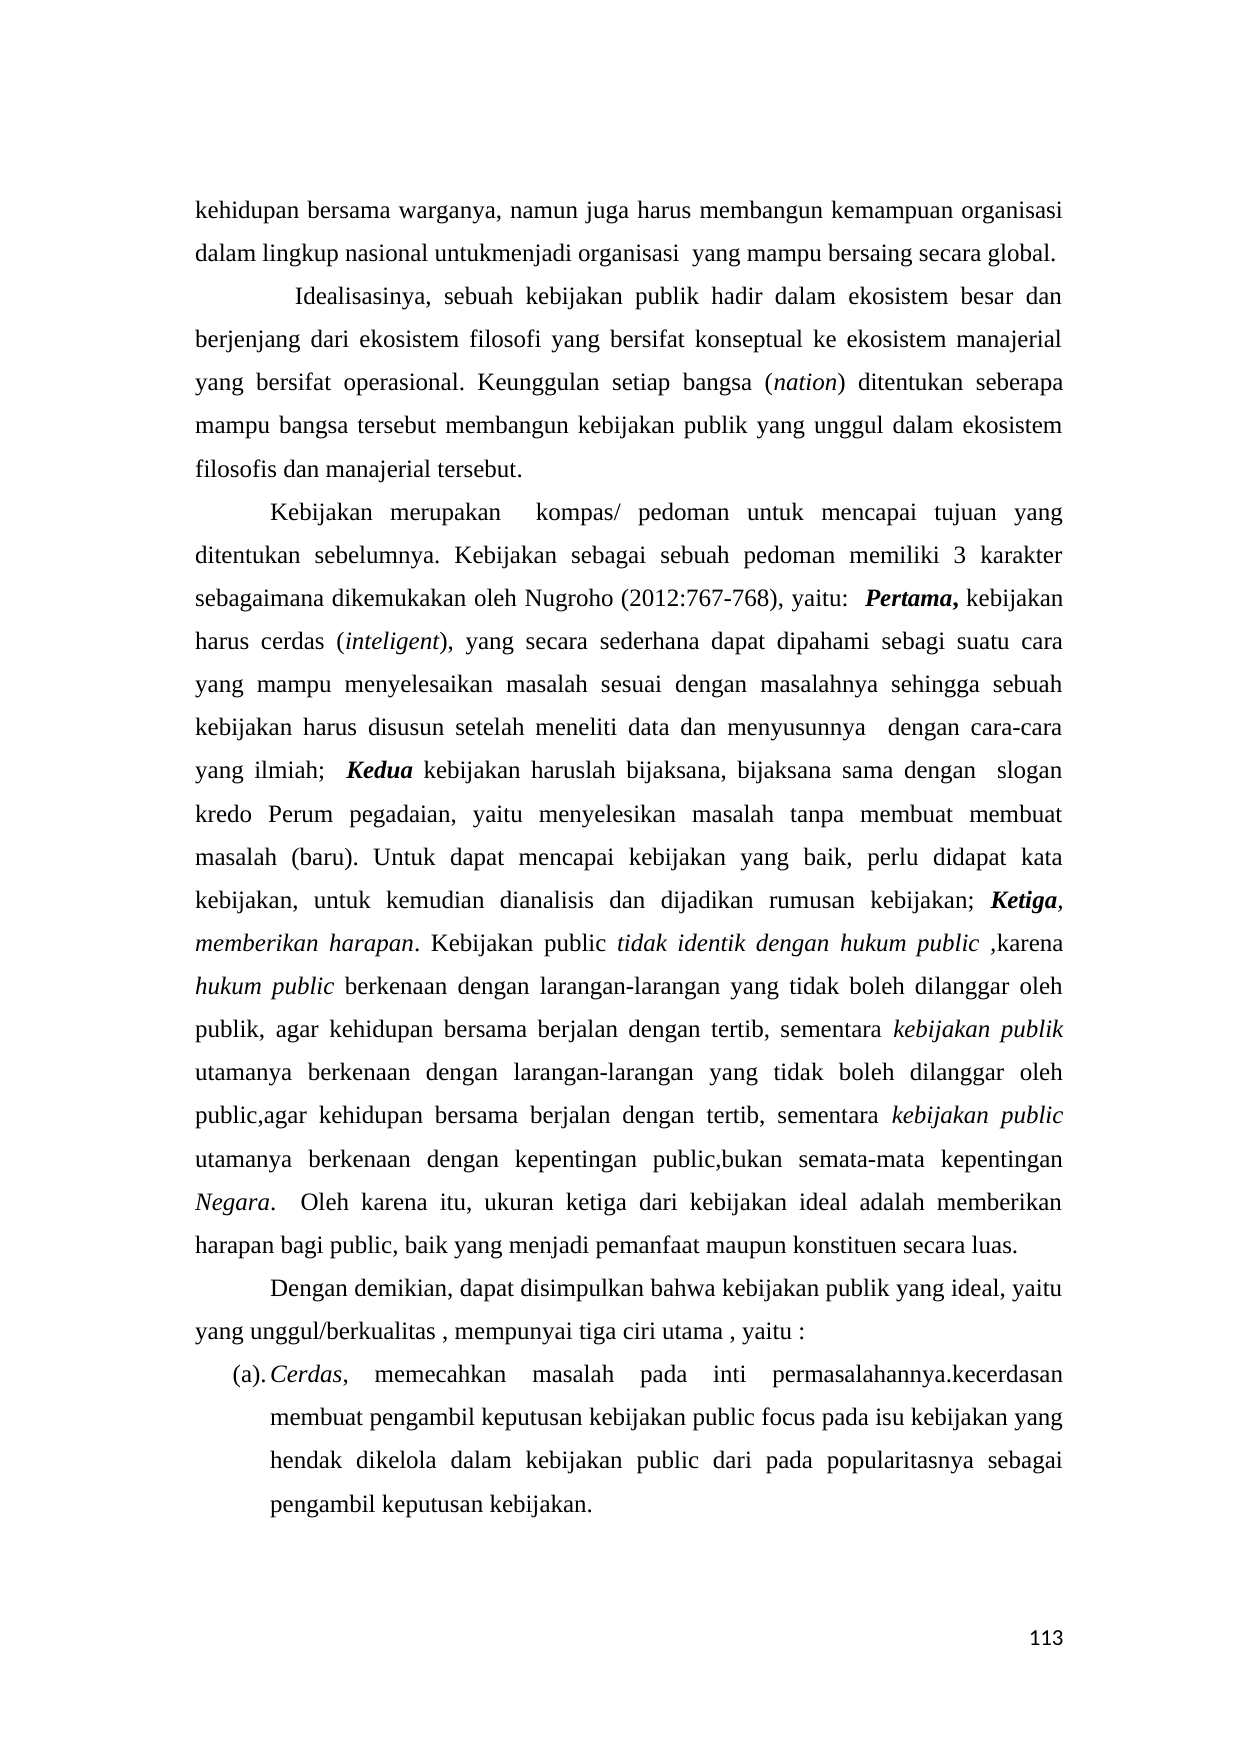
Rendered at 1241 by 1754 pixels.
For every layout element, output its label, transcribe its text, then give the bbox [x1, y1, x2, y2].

text Dengan demikian, dapat disimpulkan bahwa kebijakan publik yang ideal, yaitu yang unggul/berkualitas , mempunyai tiga ciri utama , yaitu : [195, 1273, 1063, 1345]
text Idealisasinya, sebuah kebijakan publik hadir dalam ekosistem besar dan berjenjang dari ekosistem filosofi yang bersifat konseptual ke ekosistem manajerial yang bersifat operasional. Keunggulan setiap bangsa (nation) ditentukan seberapa mampu bangsa tersebut membangun kebijakan publik yang unggul dalam ekosistem filosofis dan manajerial tersebut. [195, 281, 1063, 482]
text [195, 195, 1063, 267]
list Cerdas, memecahkan masalah pada inti permasalahannya.kecerdasan membuat pengambil keputusan kebijakan public focus pada isu kebijakan yang hendak dikelola dalam kebijakan public dari pada popularitasnya sebagai pengambil keputusan kebijakan. [232, 1359, 1063, 1517]
text Kebijakan merupakan kompas/ pedoman untuk mencapai tujuan yang ditentukan sebelumnya. Kebijakan sebagai sebuah pedoman memiliki 3 karakter sebagaimana dikemukakan oleh Nugroho (2012:767-768), yaitu: Pertama, kebijakan harus cerdas (inteligent), yang secara sederhana dapat dipahami sebagi suatu cara yang mampu menyelesaikan masalah sesuai dengan masalahnya sehingga sebuah kebijakan harus disusun setelah meneliti data dan menyusunnya dengan cara-cara yang ilmiah; Kedua kebijakan haruslah bijaksana, bijaksana sama dengan slogan kredo Perum pegadaian, yaitu menyelesikan masalah tanpa membuat membuat masalah (baru). Untuk dapat mencapai kebijakan yang baik, perlu didapat kata kebijakan, untuk kemudian dianalisis dan dijadikan rumusan kebijakan; Ketiga, memberikan harapan. Kebijakan public tidak identik dengan hukum public ,karena hukum public berkenaan dengan larangan-larangan yang tidak boleh dilanggar oleh publik, agar kehidupan bersama berjalan dengan tertib, sementara kebijakan publik utamanya berkenaan dengan larangan-larangan yang tidak boleh dilanggar oleh public,agar kehidupan bersama berjalan dengan tertib, sementara kebijakan public utamanya berkenaan dengan kepentingan public,bukan semata-mata kepentingan Negara. Oleh karena itu, ukuran ketiga dari kebijakan ideal adalah memberikan harapan bagi public, baik yang menjadi pemanfaat maupun konstituen secara luas. [195, 497, 1063, 1259]
